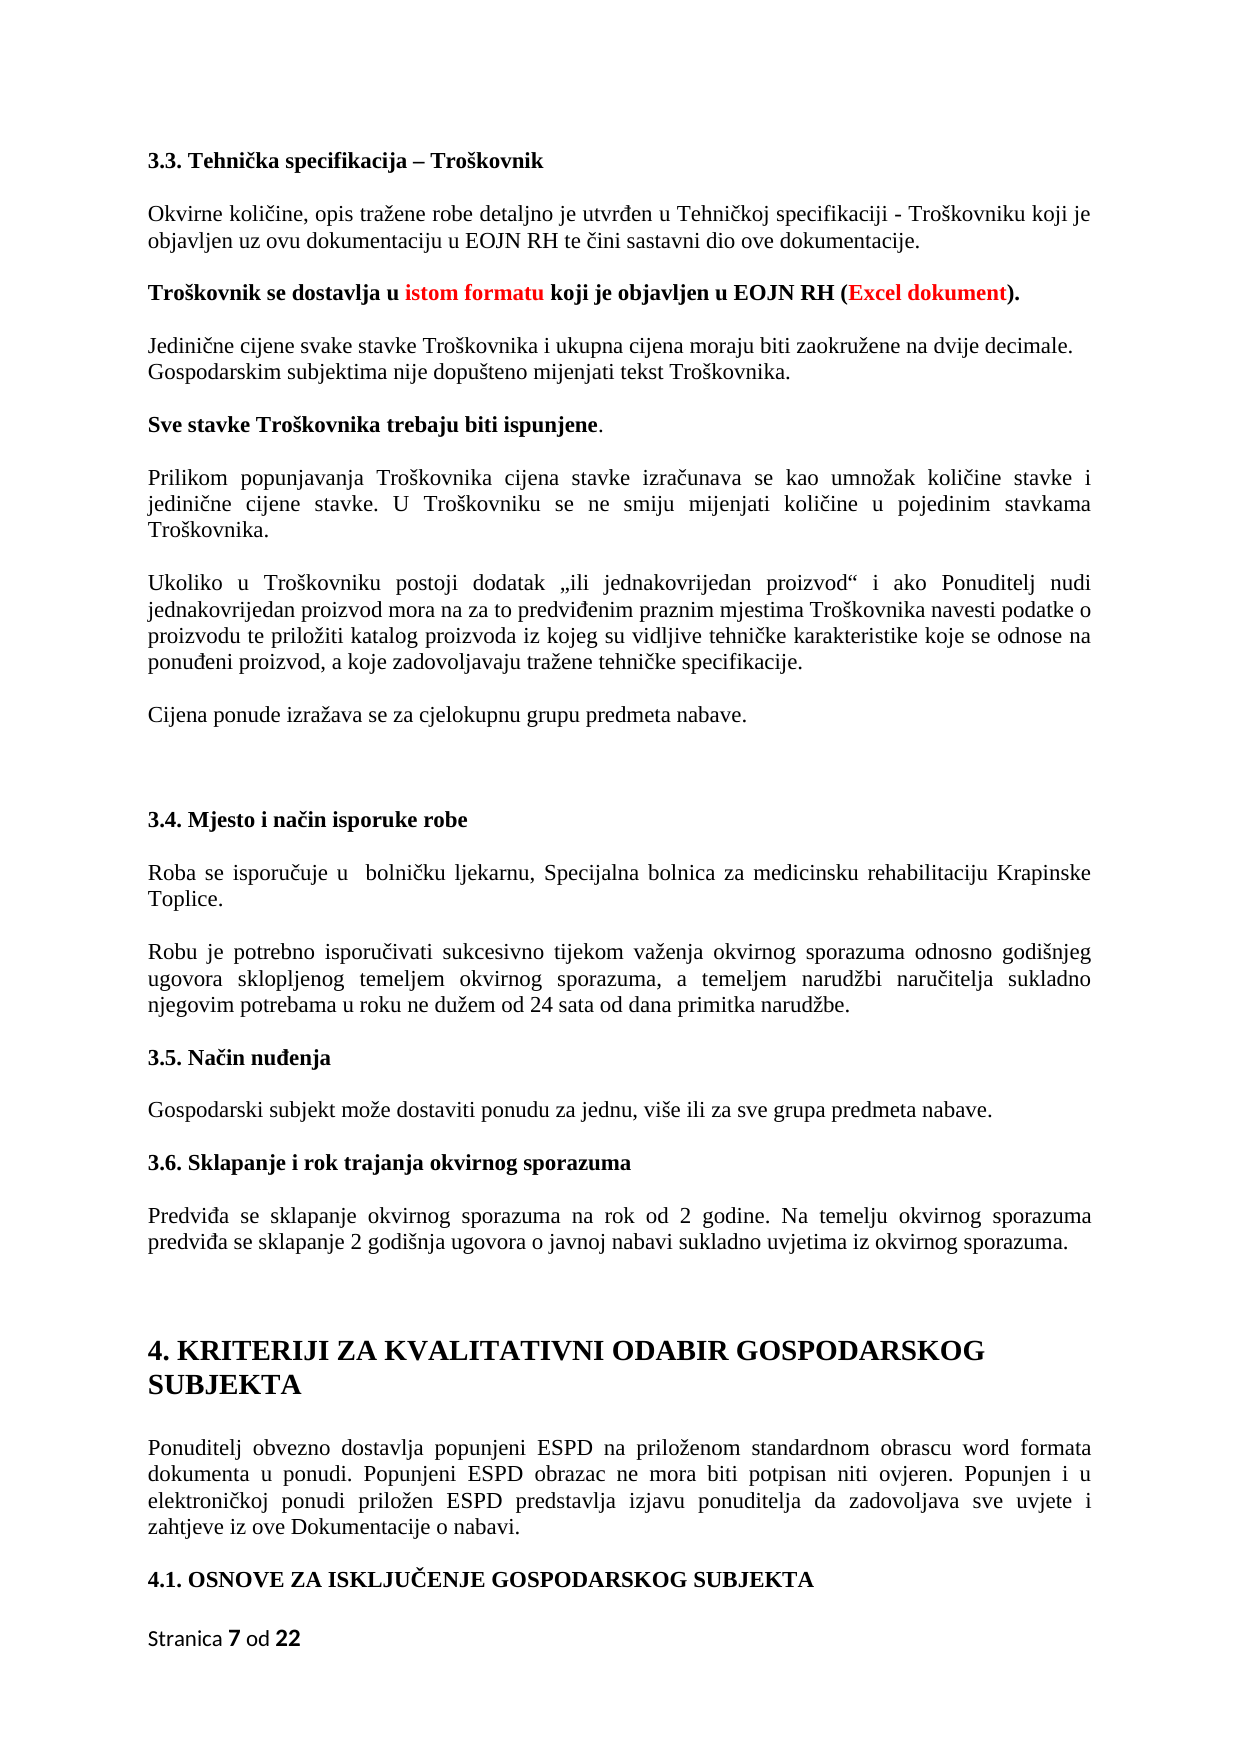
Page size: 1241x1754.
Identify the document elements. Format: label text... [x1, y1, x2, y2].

text 4. KRITERIJI ZA KVALITATIVNI ODABIR GOSPODARSKOG [148, 1333, 1093, 1367]
text Ukoliko u Troškovniku postoji dodatak „ili jednakovrijedan proizvod“ i ako Ponuditelj nudi jednakovrijedan proizvod mora na za to predviđenim praznim mjestima Troškovnika navesti podatke o proizvodu te priložiti katalog proizvoda iz kojeg su vidljive tehničke karakteristike koje se odnose na ponuđeni proizvod, a koje zadovoljavaju tražene tehničke specifikacije. [148, 569, 1093, 675]
text Cijena ponude izražava se za cjelokupnu grupu predmeta nabave. [148, 701, 1093, 727]
text Sve stavke Troškovnika trebaju biti ispunjene. [148, 411, 1093, 437]
text Okvirne količine, opis tražene robe detaljno je utvrđen u Tehničkoj specifikaciji - Troškovniku koji je objavljen uz ovu dokumentaciju u EOJN RH te čini sastavni dio ove dokumentacije. [148, 200, 1093, 253]
text Jedinične cijene svake stavke Troškovnika i ukupna cijena moraju biti zaokružene na dvije decimale. [148, 332, 1093, 358]
text 3.5. Način nuđenja [148, 1044, 1093, 1070]
text Prilikom popunjavanja Troškovnika cijena stavke izračunava se kao umnožak količine stavke i jedinične cijene stavke. U Troškovniku se ne smiju mijenjati količine u pojedinim stavkama Troškovnika. [148, 464, 1093, 543]
text 4.1. OSNOVE ZA ISKLJUČENJE GOSPODARSKOG SUBJEKTA [148, 1566, 1093, 1592]
text Robu je potrebno isporučivati sukcesivno tijekom važenja okvirnog sporazuma odnosno godišnjeg ugovora sklopljenog temeljem okvirnog sporazuma, a temeljem narudžbi naručitelja sukladno njegovim potrebama u roku ne dužem od 24 sata od dana primitka narudžbe. [148, 938, 1093, 1017]
text Predviđa se sklapanje okvirnog sporazuma na rok od 2 godine. Na temelju okvirnog sporazuma predviđa se sklapanje 2 godišnja ugovora o javnoj nabavi sukladno uvjetima iz okvirnog sporazuma. [148, 1202, 1093, 1254]
text SUBJEKTA [148, 1367, 1093, 1401]
text 3.4. Mjesto i način isporuke robe [148, 806, 1093, 833]
text Roba se isporučuje u bolničku ljekarnu, Specijalna bolnica za medicinsku rehabilitaciju Krapinske Toplice. [148, 859, 1093, 912]
text Gospodarski subjekt može dostaviti ponudu za jednu, više ili za sve grupa predmeta nabave. [148, 1096, 1093, 1123]
text Troškovnik se dostavlja u istom formatu koji je objavljen u EOJN RH (Excel dokument). [148, 279, 1093, 306]
text 3.6. Sklapanje i rok trajanja okvirnog sporazuma [148, 1149, 1093, 1175]
text Ponuditelj obvezno dostavlja popunjeni ESPD na priloženom standardnom obrascu word formata dokumenta u ponudi. Popunjeni ESPD obrazac ne mora biti potpisan niti ovjeren. Popunjen i u elektroničkoj ponudi priložen ESPD predstavlja izjavu ponuditelja da zadovoljava sve uvjete i zahtjeve iz ove Dokumentacije o nabavi. [148, 1434, 1093, 1539]
text 3.3. Tehnička specifikacija – Troškovnik [148, 148, 1093, 174]
text Gospodarskim subjektima nije dopušteno mijenjati tekst Troškovnika. [148, 358, 1093, 385]
